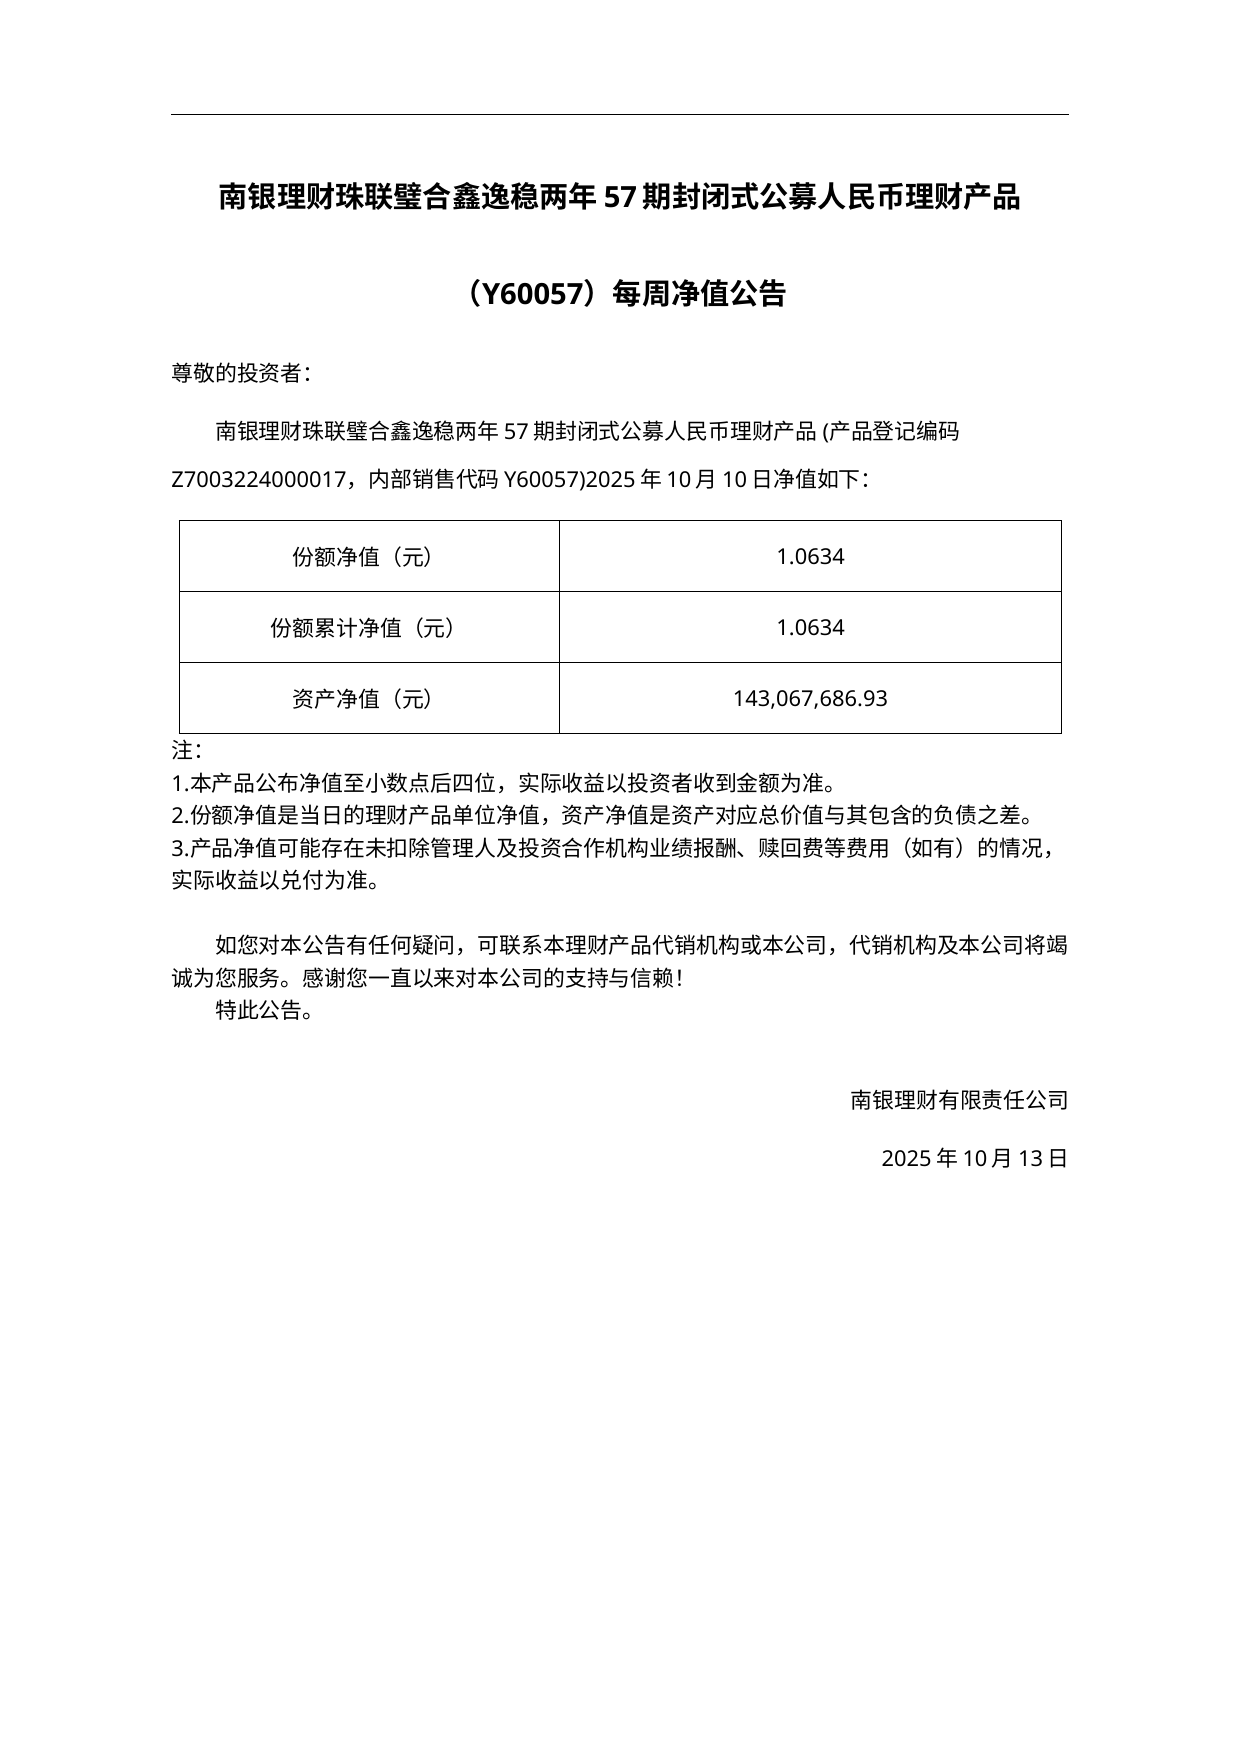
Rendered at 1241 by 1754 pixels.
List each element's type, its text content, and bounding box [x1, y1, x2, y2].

table_cell 资产净值（元） [180, 663, 559, 733]
text 注： [171, 733, 1069, 765]
text 南银理财珠联璧合鑫逸稳两年57期封闭式公募人民币理财产品（Y60057）每周净值公告 [171, 162, 1069, 324]
text 尊敬的投资者： [171, 355, 1069, 388]
text 南银理财珠联璧合鑫逸稳两年57期封闭式公募人民币理财产品 (产品登记编码Z7003224000017，内部销售代码Y60057)2025年10月10日净值如下： [171, 413, 1069, 494]
text 特此公告。 [171, 993, 1069, 1025]
table_header 份额净值（元） [180, 521, 559, 591]
table_cell 143,067,686.93 [560, 663, 1061, 733]
table_header 1.0634 [560, 521, 1061, 591]
table_cell 1.0634 [560, 592, 1061, 662]
text 3.产品净值可能存在未扣除管理人及投资合作机构业绩报酬、赎回费等费用（如有）的情况，实际收益以兑付为准。 [171, 830, 1069, 895]
text 如您对本公告有任何疑问，可联系本理财产品代销机构或本公司，代销机构及本公司将竭诚为您服务。感谢您一直以来对本公司的支持与信赖！ [171, 928, 1069, 993]
text 2025年10月13日 [171, 1140, 1069, 1173]
text 2.份额净值是当日的理财产品单位净值，资产净值是资产对应总价值与其包含的负债之差。 [171, 798, 1069, 830]
text 南银理财有限责任公司 [171, 1082, 1069, 1115]
text 1.本产品公布净值至小数点后四位，实际收益以投资者收到金额为准。 [171, 765, 1069, 798]
table_cell 份额累计净值（元） [180, 592, 559, 662]
